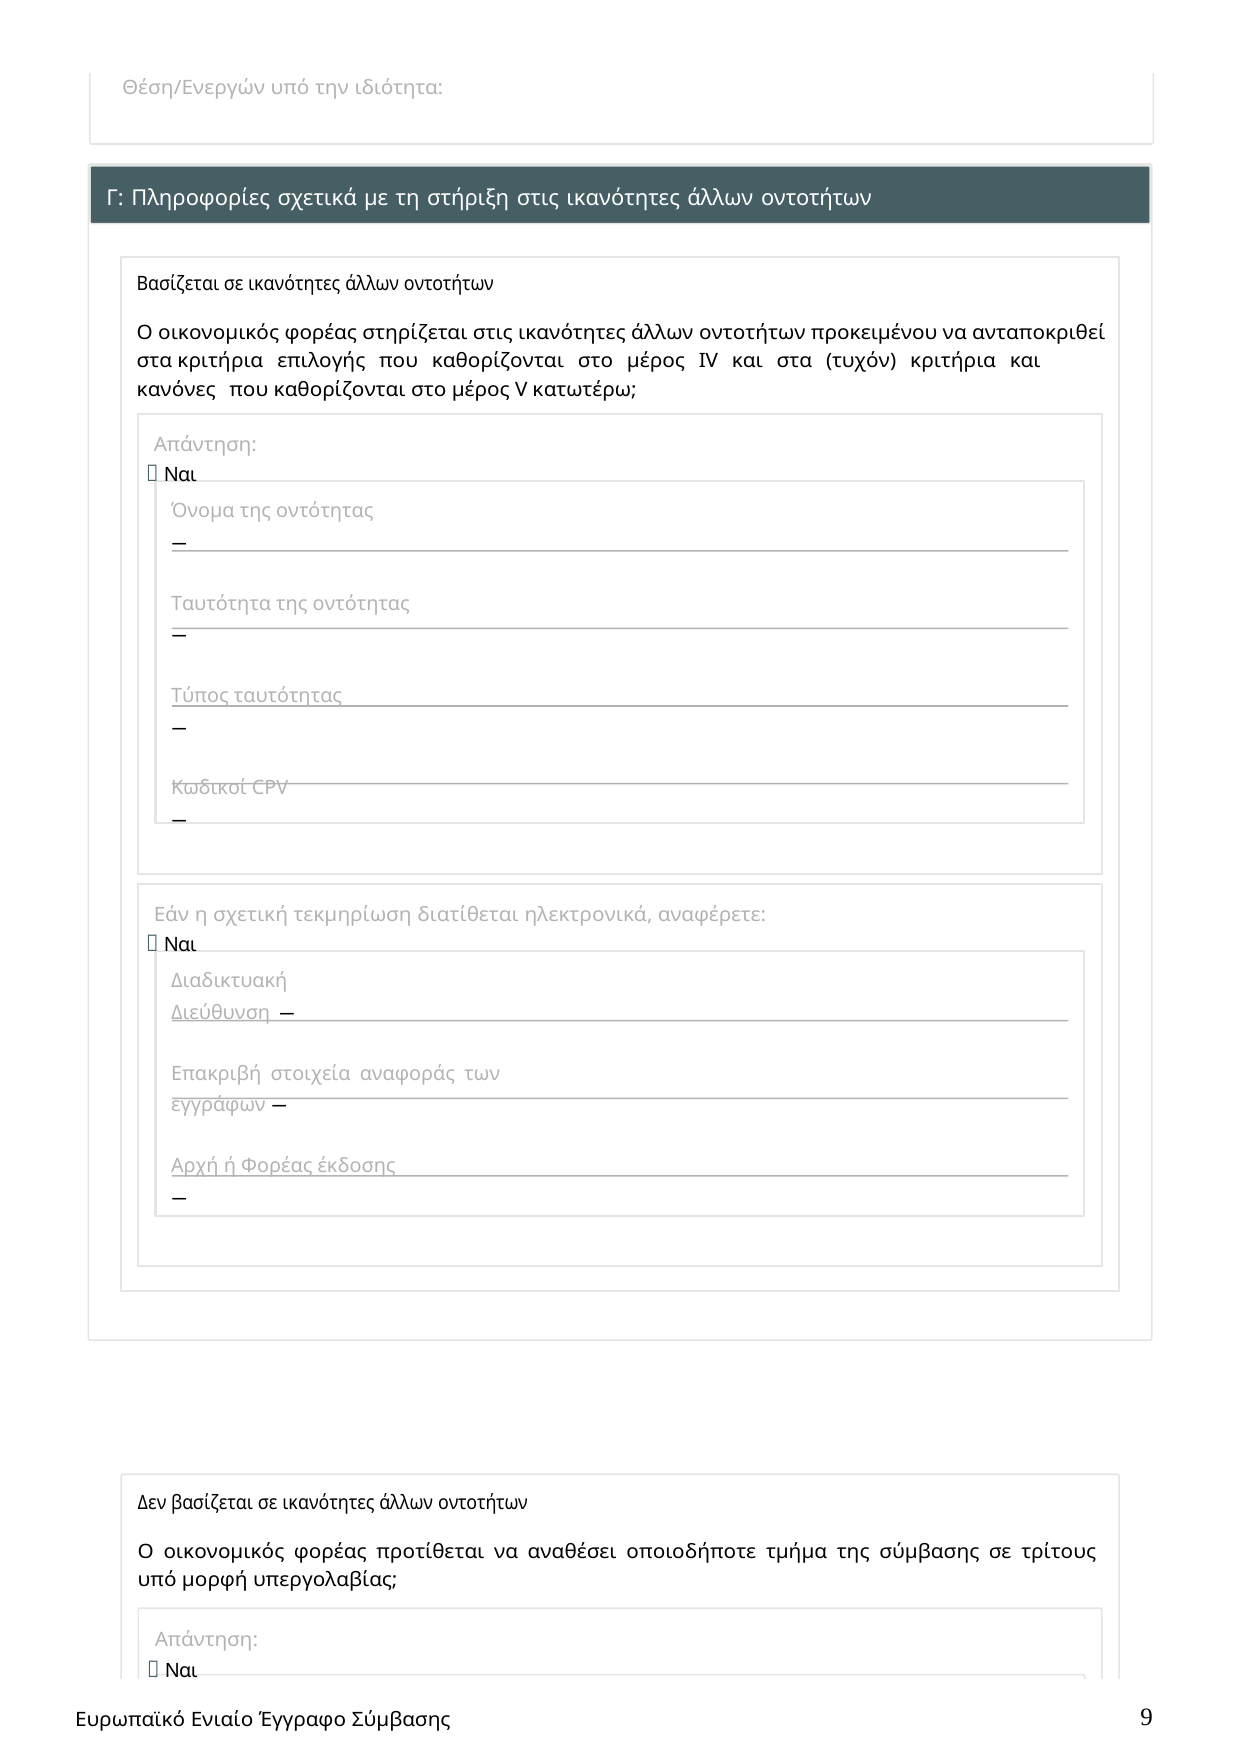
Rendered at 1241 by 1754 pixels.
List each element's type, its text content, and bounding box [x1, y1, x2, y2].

subtitle Γ: Πληροφορίες σχετικά με τη στήριξη στις ικανότητες άλλων οντοτήτων [106, 182, 1166, 212]
